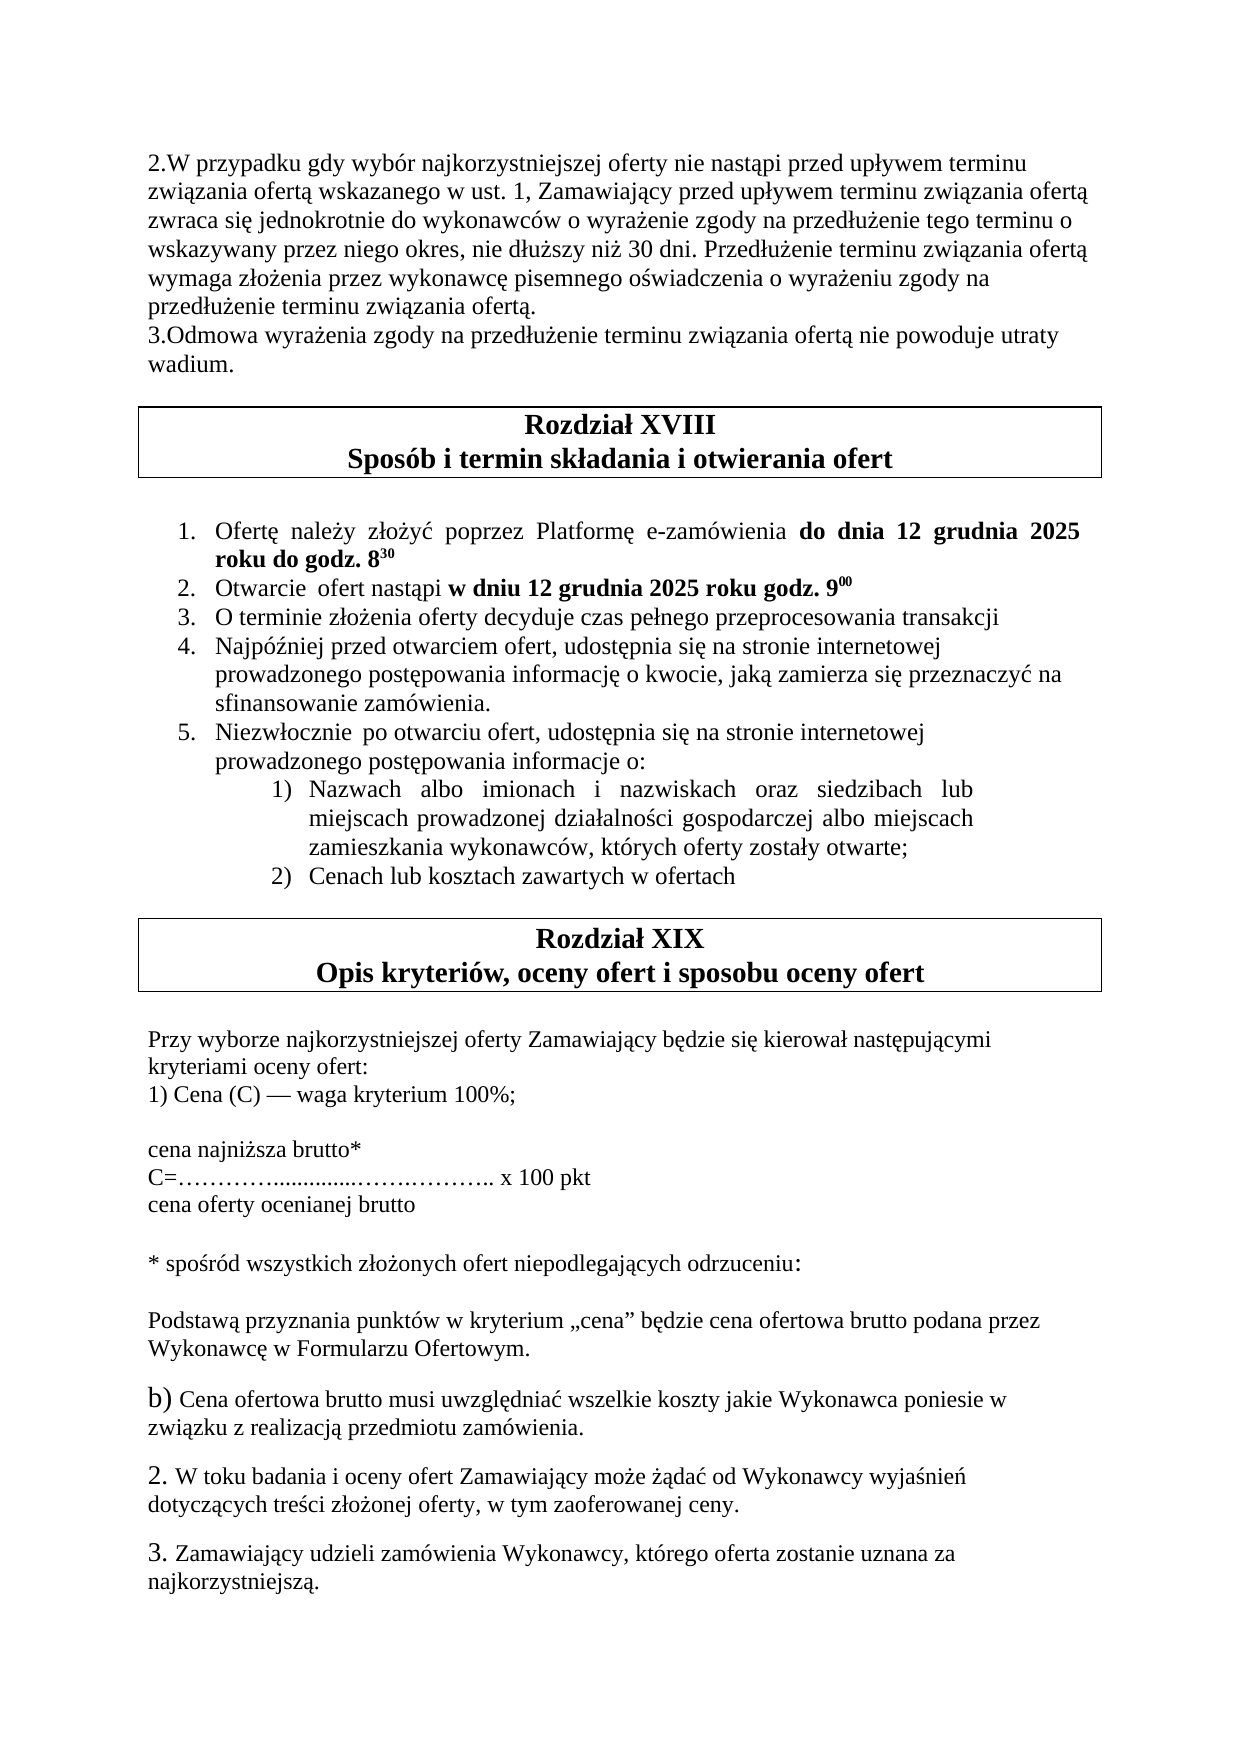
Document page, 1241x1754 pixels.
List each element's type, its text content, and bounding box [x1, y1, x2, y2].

text Przy wyborze najkorzystniejszej oferty Zamawiający będzie się kierował następującymi kryteriami oceny ofert: [148, 1025, 1093, 1080]
text 1) Cena (C) — waga kryterium 100%; [148, 1080, 1093, 1107]
text Rozdział XIX [139, 919, 1101, 952]
list Niezwłocznie po otwarciu ofert, udostępnia się na stronie internetowej prowadzonego postępowania informacje o: [177, 717, 959, 774]
list Cenach lub kosztach zawartych w ofertach [271, 861, 1093, 889]
text 3. Zamawiający udzieli zamówienia Wykonawcy, którego oferta zostanie uznana za najkorzystniejszą. [148, 1536, 1093, 1595]
text cena oferty ocenianej brutto [148, 1190, 1093, 1218]
list Otwarcie ofert nastąpi w dniu 12 grudnia 2025 roku godz. 900 [177, 573, 1093, 602]
text 2.W przypadku gdy wybór najkorzystniejszej oferty nie nastąpi przed upływem terminu związania ofertą wskazanego w ust. 1, Zamawiający przed upływem terminu związania ofertą zwraca się jednokrotnie do wykonawców o wyrażenie zgody na przedłużenie tego terminu o wskazywany przez niego okres, nie dłuższy niż 30 dni. Przedłużenie terminu związania ofertą wymaga złożenia przez wykonawcę pisemnego oświadczenia o wyrażeniu zgody na przedłużenie terminu związania ofertą. [148, 148, 1093, 320]
list Najpóźniej przed otwarciem ofert, udostępnia się na stronie internetowej prowadzonego postępowania informację o kwocie, jaką zamierza się przeznaczyć na sfinansowanie zamówienia. [177, 631, 1064, 717]
text 2. W toku badania i oceny ofert Zamawiający może żądać od Wykonawcy wyjaśnień dotyczących treści złożonej oferty, w tym zaoferowanej ceny. [148, 1459, 1093, 1518]
text * spośród wszystkich złożonych ofert niepodlegających odrzuceniu: [148, 1246, 1093, 1278]
text C=…………..............…….……….. x 100 pkt [148, 1163, 1093, 1190]
list Nazwach albo imionach i nazwiskach oraz siedzibach lub miejscach prowadzonej działalności gospodarczej albo miejscach zamieszkania wykonawców, których oferty zostały otwarte; [271, 774, 973, 861]
text b) Cena ofertowa brutto musi uwzględniać wszelkie koszty jakie Wykonawca poniesie w związku z realizacją przedmiotu zamówienia. [148, 1380, 1093, 1441]
list Ofertę należy złożyć poprzez Platformę e-zamówienia do dnia 12 grudnia 2025 roku do godz. 830 [177, 516, 1080, 573]
text cena najniższa brutto* [148, 1135, 1093, 1163]
text Rozdział XVIII [139, 408, 1101, 440]
text Podstawą przyznania punktów w kryterium „cena” będzie cena ofertowa brutto podana przez Wykonawcę w Formularzu Ofertowym. [148, 1307, 1093, 1362]
text Opis kryteriów, oceny ofert i sposobu oceny ofert [139, 952, 1101, 991]
text 3.Odmowa wyrażenia zgody na przedłużenie terminu związania ofertą nie powoduje utraty wadium. [148, 320, 1093, 378]
text Sposób i termin składania i otwierania ofert [139, 440, 1101, 477]
list O terminie złożenia oferty decyduje czas pełnego przeprocesowania transakcji [177, 602, 1061, 631]
